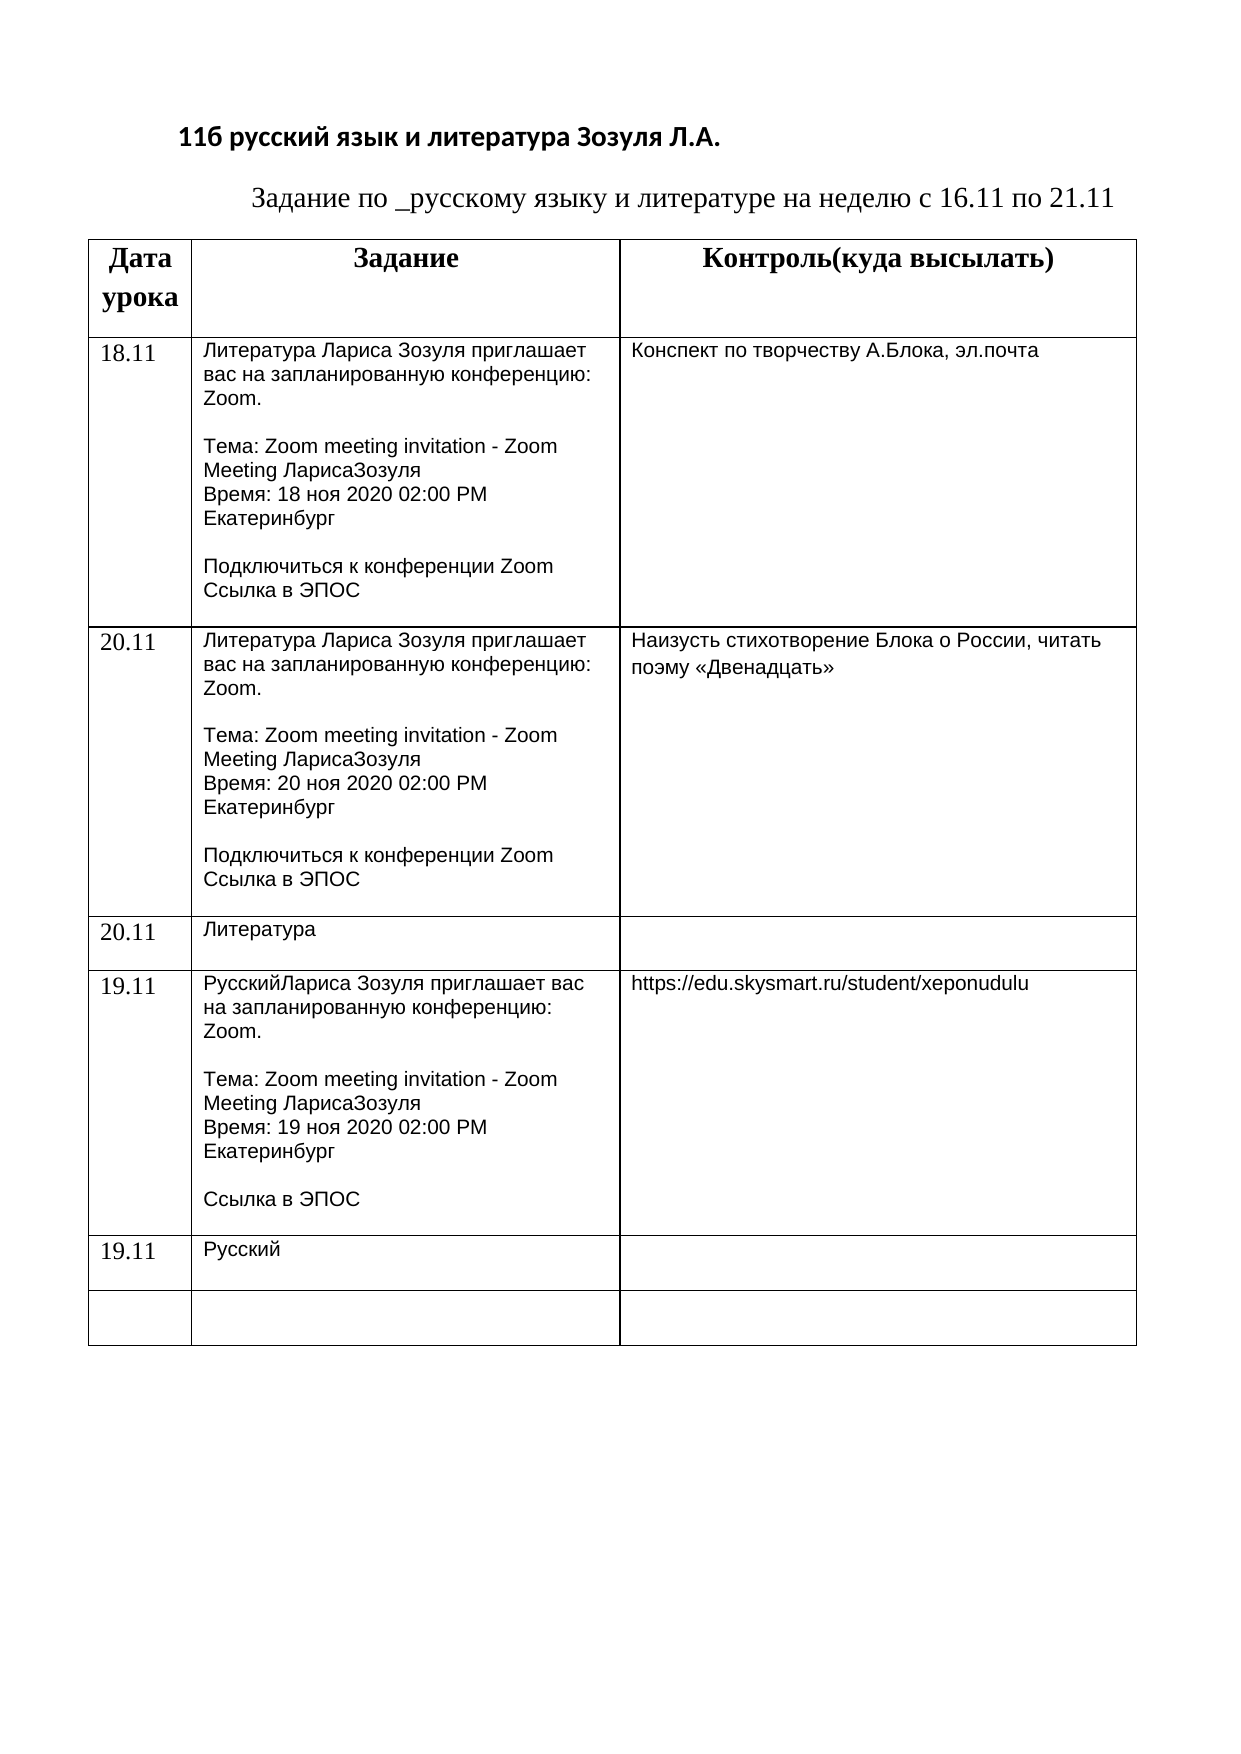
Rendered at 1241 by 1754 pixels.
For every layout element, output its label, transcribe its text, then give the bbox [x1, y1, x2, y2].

table_cell [192, 1291, 619, 1345]
table_cell 19.11 [89, 1236, 191, 1290]
table_cell Литература [192, 917, 619, 970]
table_cell [621, 1291, 1136, 1345]
table_cell [621, 1236, 1136, 1290]
table_cell [89, 1291, 191, 1345]
table_cell [621, 917, 1136, 970]
table_cell Русский﻿Лариса Зозуля приглашает вас на запланированную конференцию: Zoom. Тема: Zoom meeting invitation - Zoom Meeting ЛарисаЗозуля Время: 19 ноя 2020 02:00 PM Екатеринбург Ссылка в ЭПОС [192, 971, 619, 1235]
table_header Дата урока [89, 240, 191, 337]
table_header Задание [192, 240, 619, 337]
table_cell Русский [192, 1236, 619, 1290]
table_cell 20.11 [89, 628, 191, 916]
table_cell Литература ﻿Лариса Зозуля приглашает вас на запланированную конференцию: Zoom. Тема: Zoom meeting invitation - Zoom Meeting ЛарисаЗозуля Время: 18 ноя 2020 02:00 PM Екатеринбург Подключиться к конференции Zoom Ссылка в ЭПОС [192, 338, 619, 626]
text Задание по _русскому языку и литературе на неделю с 16.11 по 21.11 [177, 180, 1152, 213]
table_cell 20.11 [89, 917, 191, 970]
table_header Контроль(куда высылать) [621, 240, 1136, 337]
table_cell 19.11 [89, 971, 191, 1235]
table_cell Конспект по творчеству А.Блока, эл.почта [621, 338, 1136, 626]
table_cell Литература ﻿Лариса Зозуля приглашает вас на запланированную конференцию: Zoom. Тема: Zoom meeting invitation - Zoom Meeting ЛарисаЗозуля Время: 20 ноя 2020 02:00 PM Екатеринбург Подключиться к конференции Zoom Ссылка в ЭПОС [192, 628, 619, 916]
table_cell 18.11 [89, 338, 191, 626]
table_cell https://edu.skysmart.ru/student/xeponudulu [621, 971, 1136, 1235]
text 11б русский язык и литература Зозуля Л.А. [177, 118, 1152, 154]
table_cell Наизусть стихотворение Блока о России, читать поэму «Двенадцать» [621, 628, 1136, 916]
